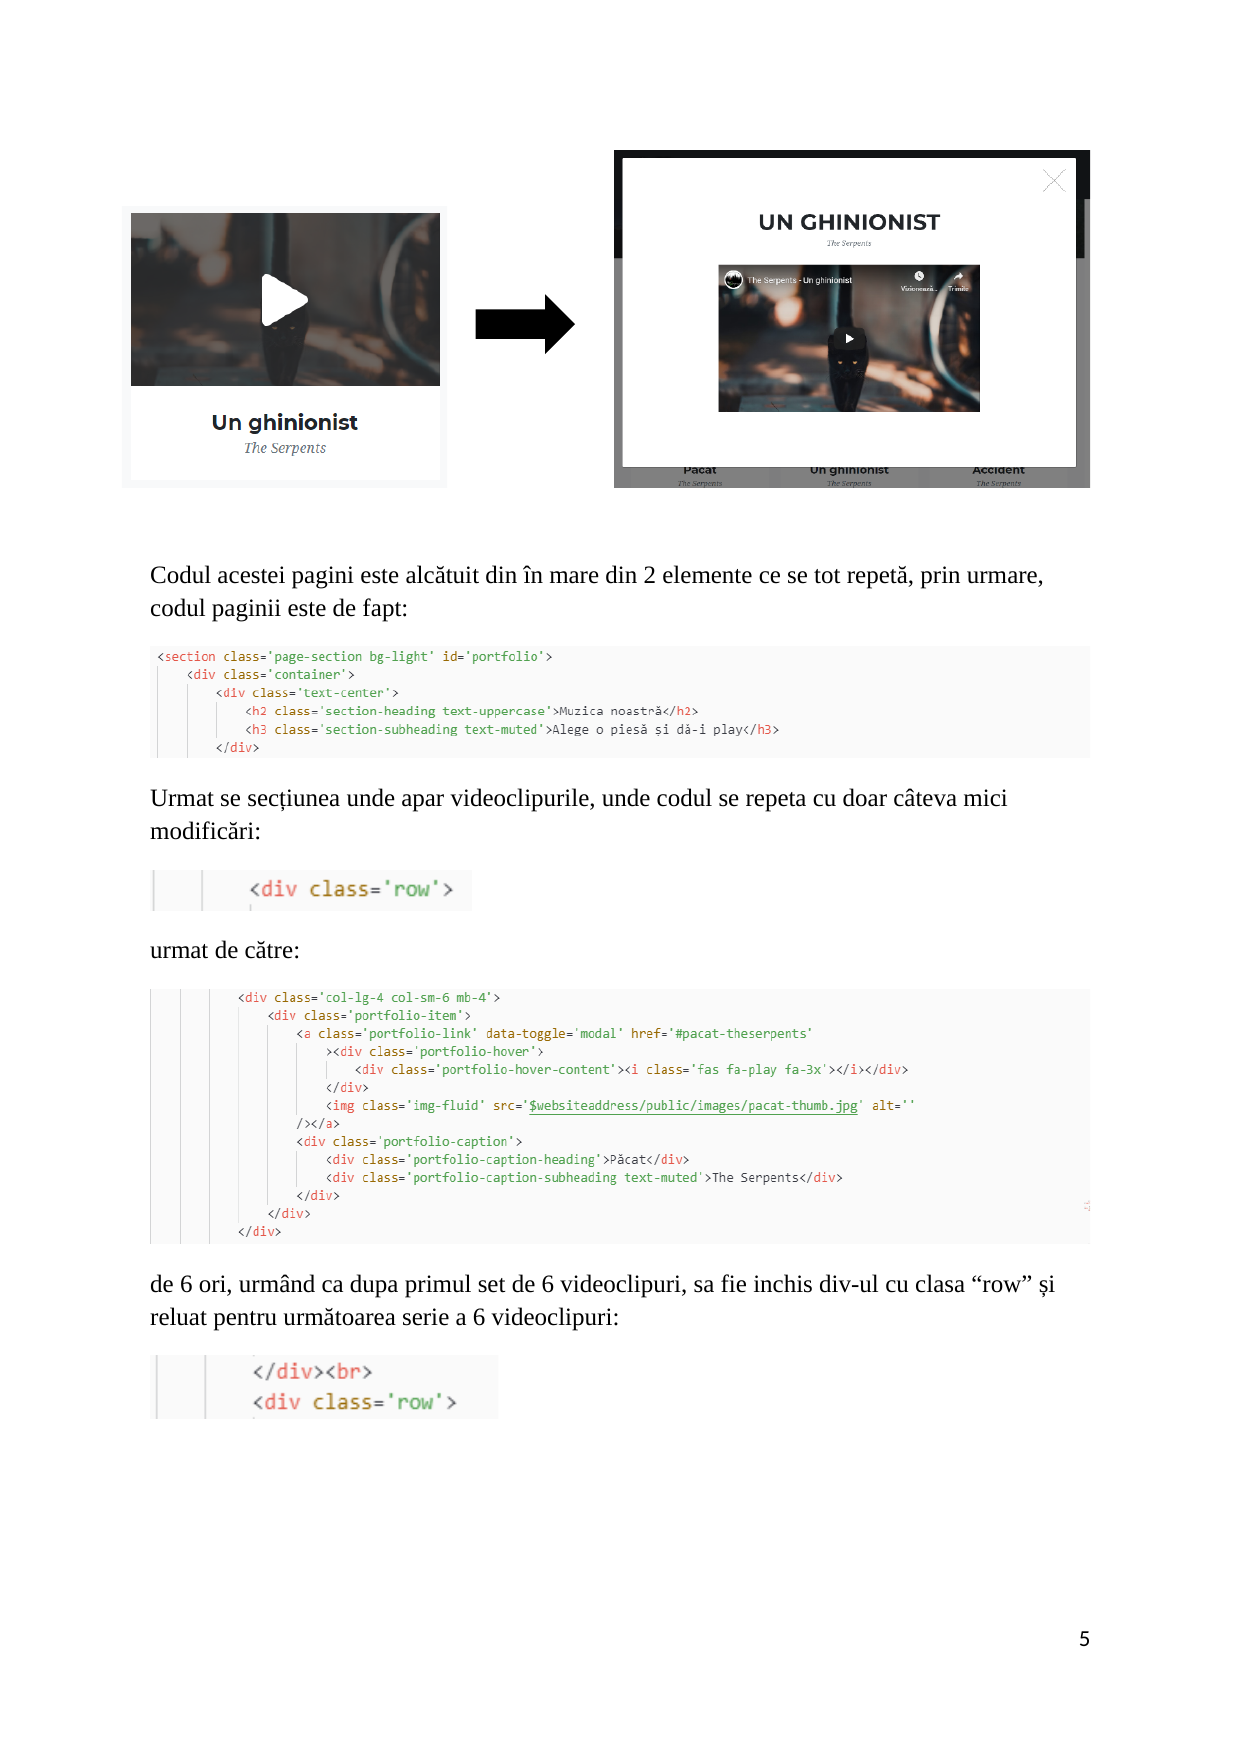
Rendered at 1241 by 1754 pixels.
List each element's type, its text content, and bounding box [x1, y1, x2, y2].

picture [150, 870, 472, 911]
text Codul acestei pagini este alcătuit din în mare din 2 elemente ce se tot repetă, prin urmare, codul paginii este de fapt: [150, 560, 1090, 622]
picture [614, 150, 1091, 488]
picture [150, 989, 1091, 1244]
picture [121, 206, 448, 488]
text urmat de către: [150, 936, 1090, 964]
text Urmat se secțiunea unde apar videoclipurile, unde codul se repeta cu doar câteva mici modificări: [150, 783, 1090, 845]
picture [150, 646, 1091, 758]
text de 6 ori, urmând ca dupa primul set de 6 videoclipuri, sa fie inchis div-ul cu clasa “row” și reluat pentru următoarea serie a 6 videoclipuri: [150, 1269, 1090, 1331]
picture [150, 1355, 499, 1419]
